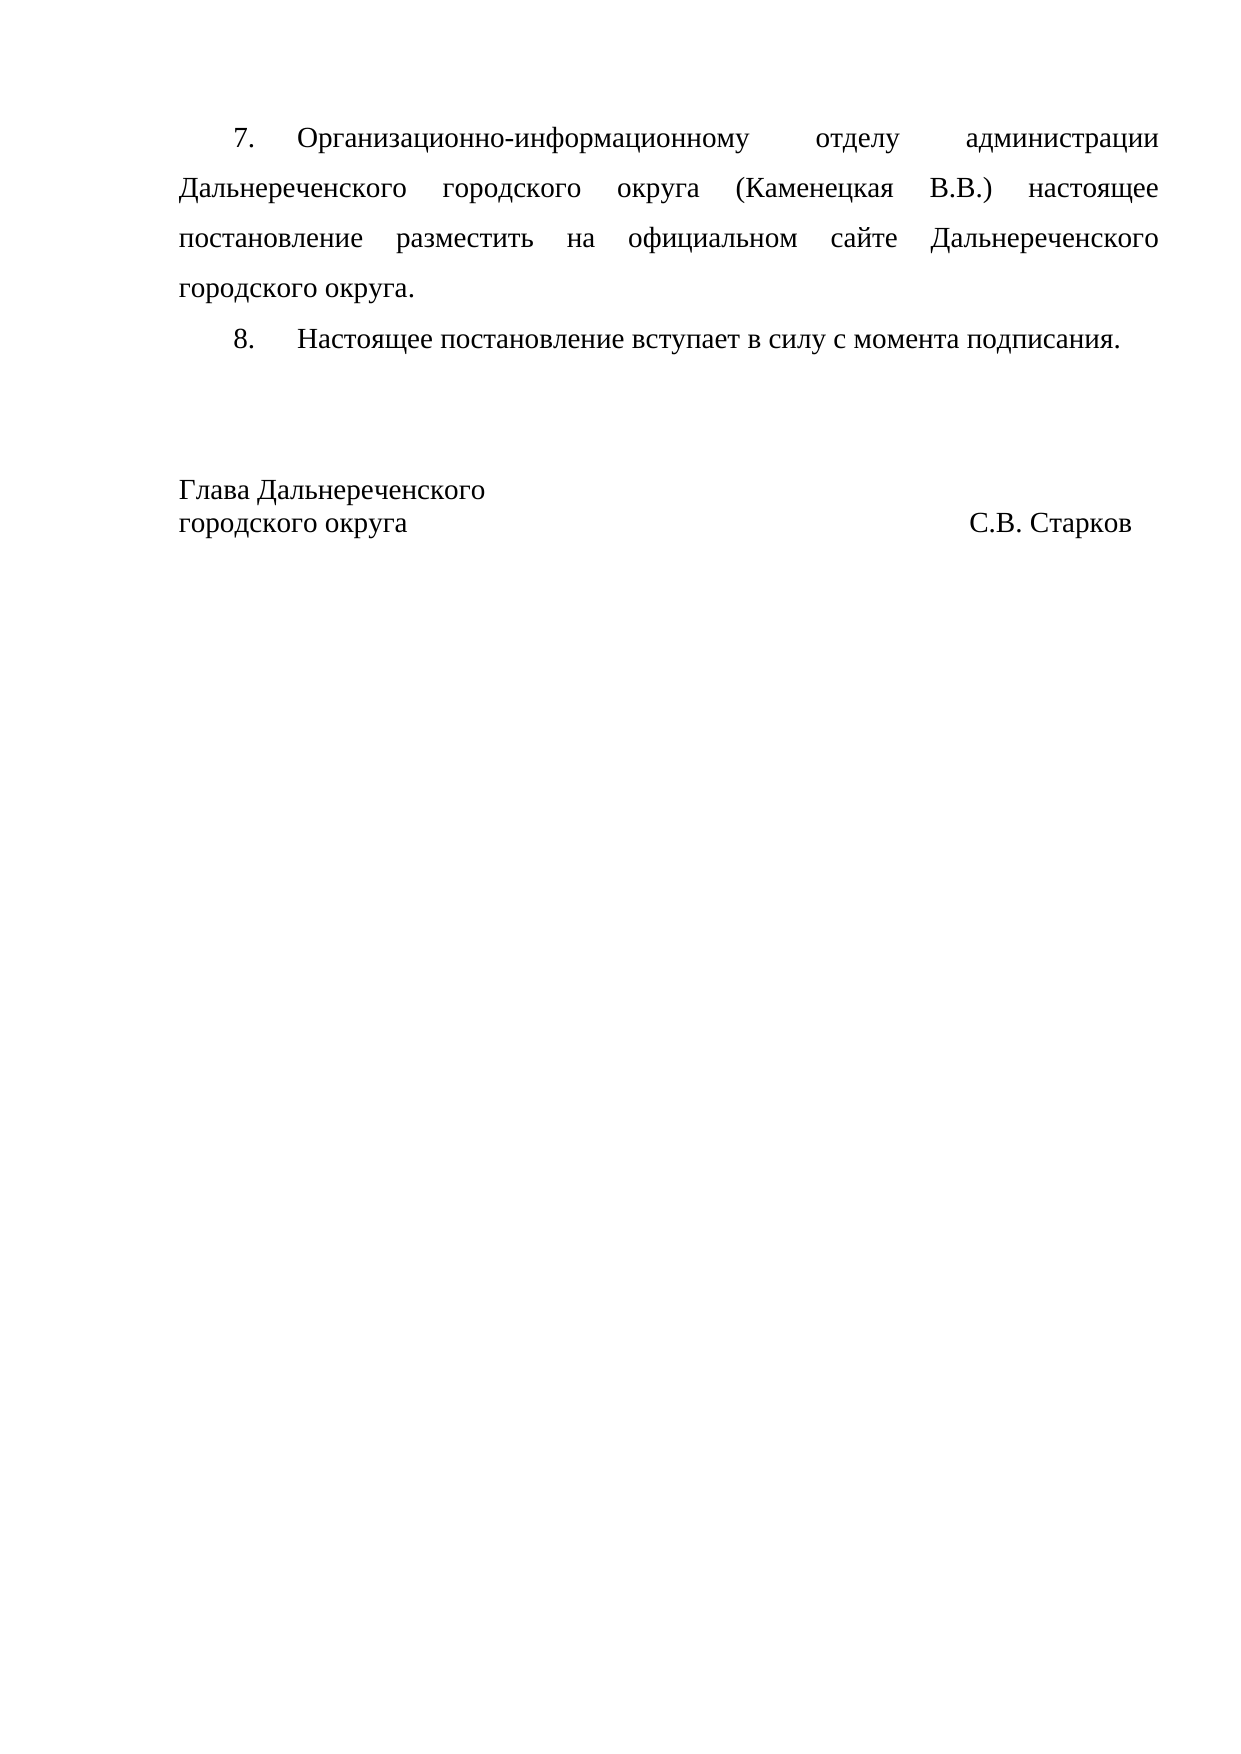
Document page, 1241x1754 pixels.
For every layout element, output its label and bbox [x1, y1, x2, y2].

table_header [177, 118, 1161, 541]
